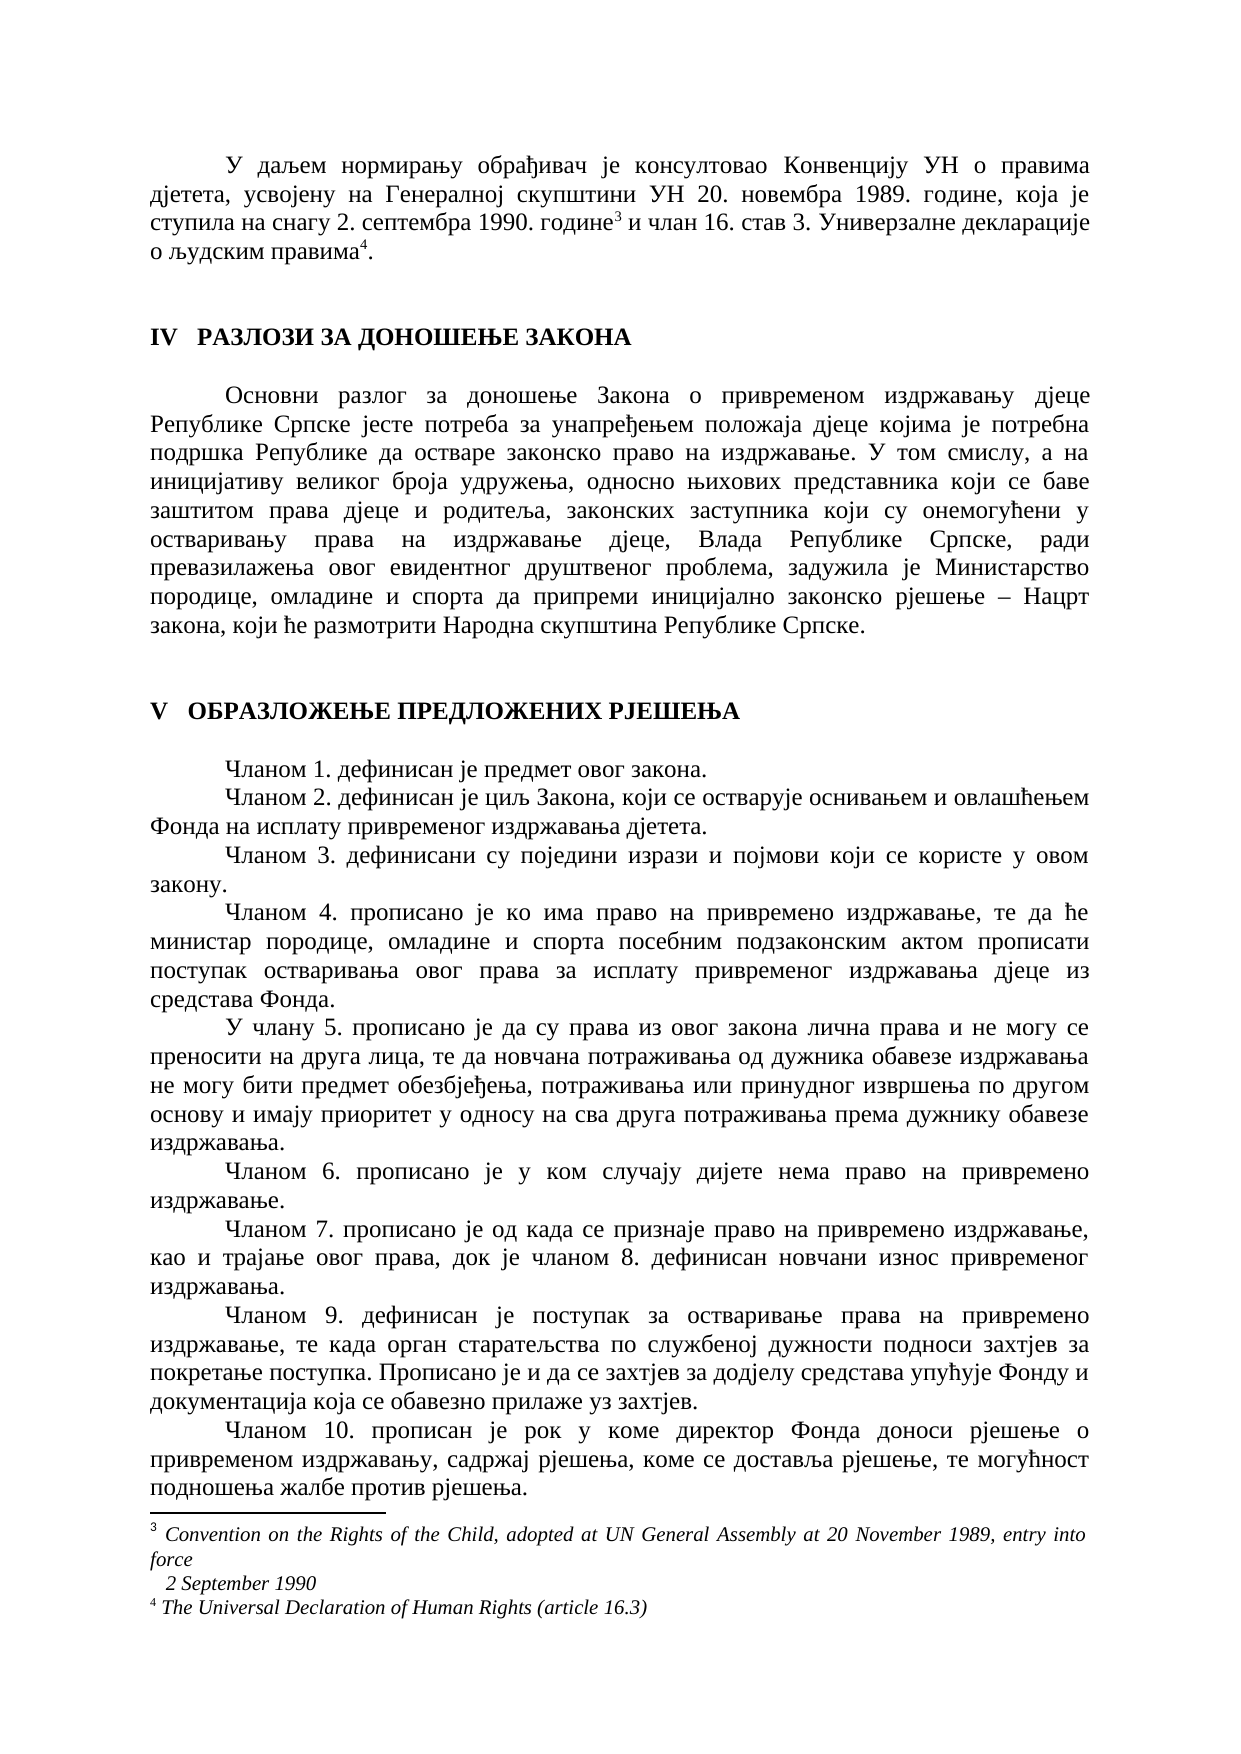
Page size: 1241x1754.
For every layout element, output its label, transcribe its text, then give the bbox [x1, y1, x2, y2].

text IV РАЗЛОЗИ ЗА ДОНОШЕЊЕ ЗАКОНА [150, 322, 1090, 351]
text Основни разлог за доношење Закона о привременом издржавању дјеце Републике Српске јесте потреба за унапређењем положаја дјеце којима је потребна подршка Републике да остваре законско право на издржавање. У том смислу, а на иницијативу великог броја удружења, односно њихових представника који се баве заштитом права дјеце и родитеља, законских заступника који су онемогућени у остваривању права на издржавање дјеце, Влада Републике Српске, ради превазилажења овог евидентног друштвеног проблема, задужила је Министарство породице, омладине и спорта да припреми иницијално законско рјешење – Нацрт закона, који ће размотрити Народна скупштина Републике Српске. [150, 380, 1090, 639]
text V ОБРАЗЛОЖЕЊЕ ПРЕДЛОЖЕНИХ РЈЕШЕЊА [150, 696, 1090, 725]
text Чланом 4. прописано је ко има право на привремено издржавање, те да ће министар породице, омладине и спорта посебним подзаконским актом прописати поступак остваривања овог права за исплату привременог издржавања дјеце из средстава Фонда. [150, 897, 1090, 1012]
text Чланом 1. дефинисан је предмет овог закона. [150, 754, 1090, 782]
text Чланом 7. прописано је од када се признаје право на привремено издржавање, као и трајање овог права, док је чланом 8. дефинисан новчани износ привременог издржавања. [150, 1214, 1090, 1300]
text У члану 5. прописано је да су права из овог закона лична права и не могу се преносити на друга лица, те да новчана потраживања од дужника обавезе издржавања не могу бити предмет обезбјеђења, потраживања или принудног извршења по другом основу и имају приоритет у односу на сва друга потраживања према дужнику обавезе издржавања. [150, 1012, 1090, 1156]
text Чланом 3. дефинисани су поједини изрази и појмови који се користе у овом закону. [150, 840, 1090, 897]
text Чланом 10. прописан је рок у коме директор Фонда доноси рјешење о привременом издржавању, садржај рјешења, коме се доставља рјешење, те могућност подношења жалбе против рјешења. [150, 1415, 1090, 1501]
text Чланом 6. прописано је у ком случају дијете нема право на привремено издржавање. [150, 1156, 1090, 1214]
text Чланом 2. дефинисан је циљ Закона, који се остварује оснивањем и овлашћењем Фонда на исплату привременог издржавања дјетета. [150, 782, 1090, 840]
text У даљем нормирању обрађивач је консултовао Конвенцију УН о правима дјетета, усвојену на Генералној скупштини УН 20. новембра 1989. године, која је ступила на снагу 2. септембра 1990. године и члан 16. став 3. Универзалне декларације о људским правима. [150, 150, 1090, 265]
text Чланом 9. дефинисан је поступак за остваривање права на привремено издржавање, те када орган старатељства по службеној дужности подноси захтјев за покретање поступка. Прописано је и да се захтјев за додјелу средстава упућује Фонду и документација која се обавезно прилаже уз захтјев. [150, 1300, 1090, 1415]
